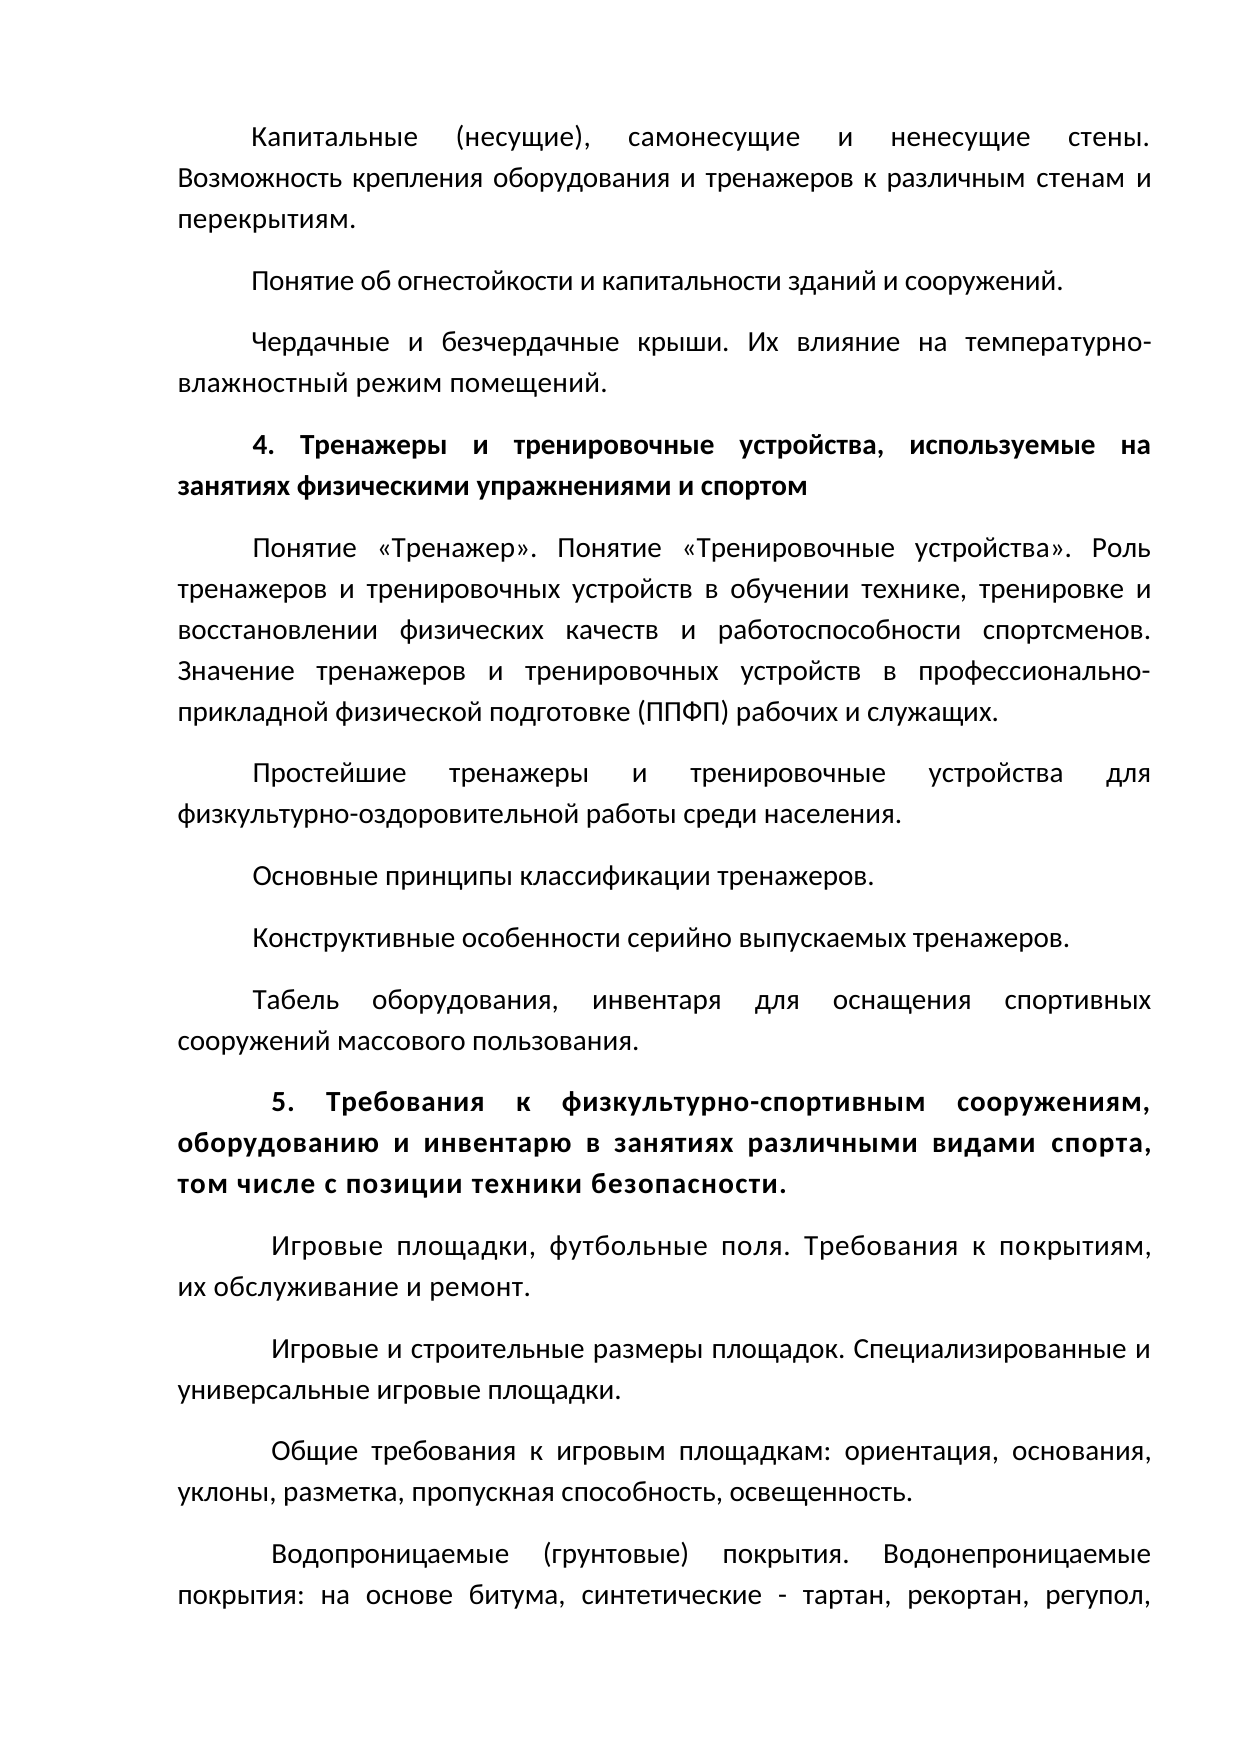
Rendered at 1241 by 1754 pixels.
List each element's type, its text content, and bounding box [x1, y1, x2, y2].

text Табель оборудования, инвентаря для оснащения спортивных сооружений массового пользования. [177, 981, 1152, 1057]
text Игровые площадки, футбольные поля. Требования к покрытиям, их обслуживание и ремонт. [177, 1227, 1152, 1304]
text Общие требования к игровым площадкам: ориентация, основания, уклоны, разметка, пропускная способность, освещенность. [177, 1432, 1152, 1509]
text 4. Тренажеры и тренировочные устройства, используемые на занятиях физическими упражнениями и спортом [177, 426, 1152, 503]
text Понятие «Тренажер». Понятие «Тренировочные устройства». Роль тренажеров и тренировочных устройств в обучении технике, тренировке и восстановлении физических качеств и работоспособности спортсменов. Значение тренажеров и тренировочных устройств в профессионально-прикладной физической подготовке (ППФП) рабочих и служащих. [177, 529, 1152, 728]
text Простейшие тренажеры и тренировочные устройства для физкультурно-оздоровительной работы среди населения. [177, 754, 1152, 831]
text Основные принципы классификации тренажеров. [177, 857, 1152, 893]
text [177, 1535, 1152, 1612]
text Капитальные (несущие), самонесущие и ненесущие стены. Возможность крепления оборудования и тренажеров к различным стенам и перекрытиям. [177, 118, 1152, 236]
text Игровые и строительные размеры площадок. Специализированные и универсальные игровые площадки. [177, 1330, 1152, 1406]
text Понятие об огнестойкости и капитальности зданий и сооружений. [177, 262, 1152, 297]
text 5. Требования к физкультурно-спортивным сооружениям, оборудованию и инвентарю в занятиях различными видами спорта, том числе с позиции техники безопасности. [177, 1083, 1152, 1201]
text Конструктивные особенности серийно выпускаемых тренажеров. [177, 919, 1152, 954]
text Чердачные и безчердачные крыши. Их влияние на температурно-влажностный режим помещений. [177, 323, 1152, 400]
